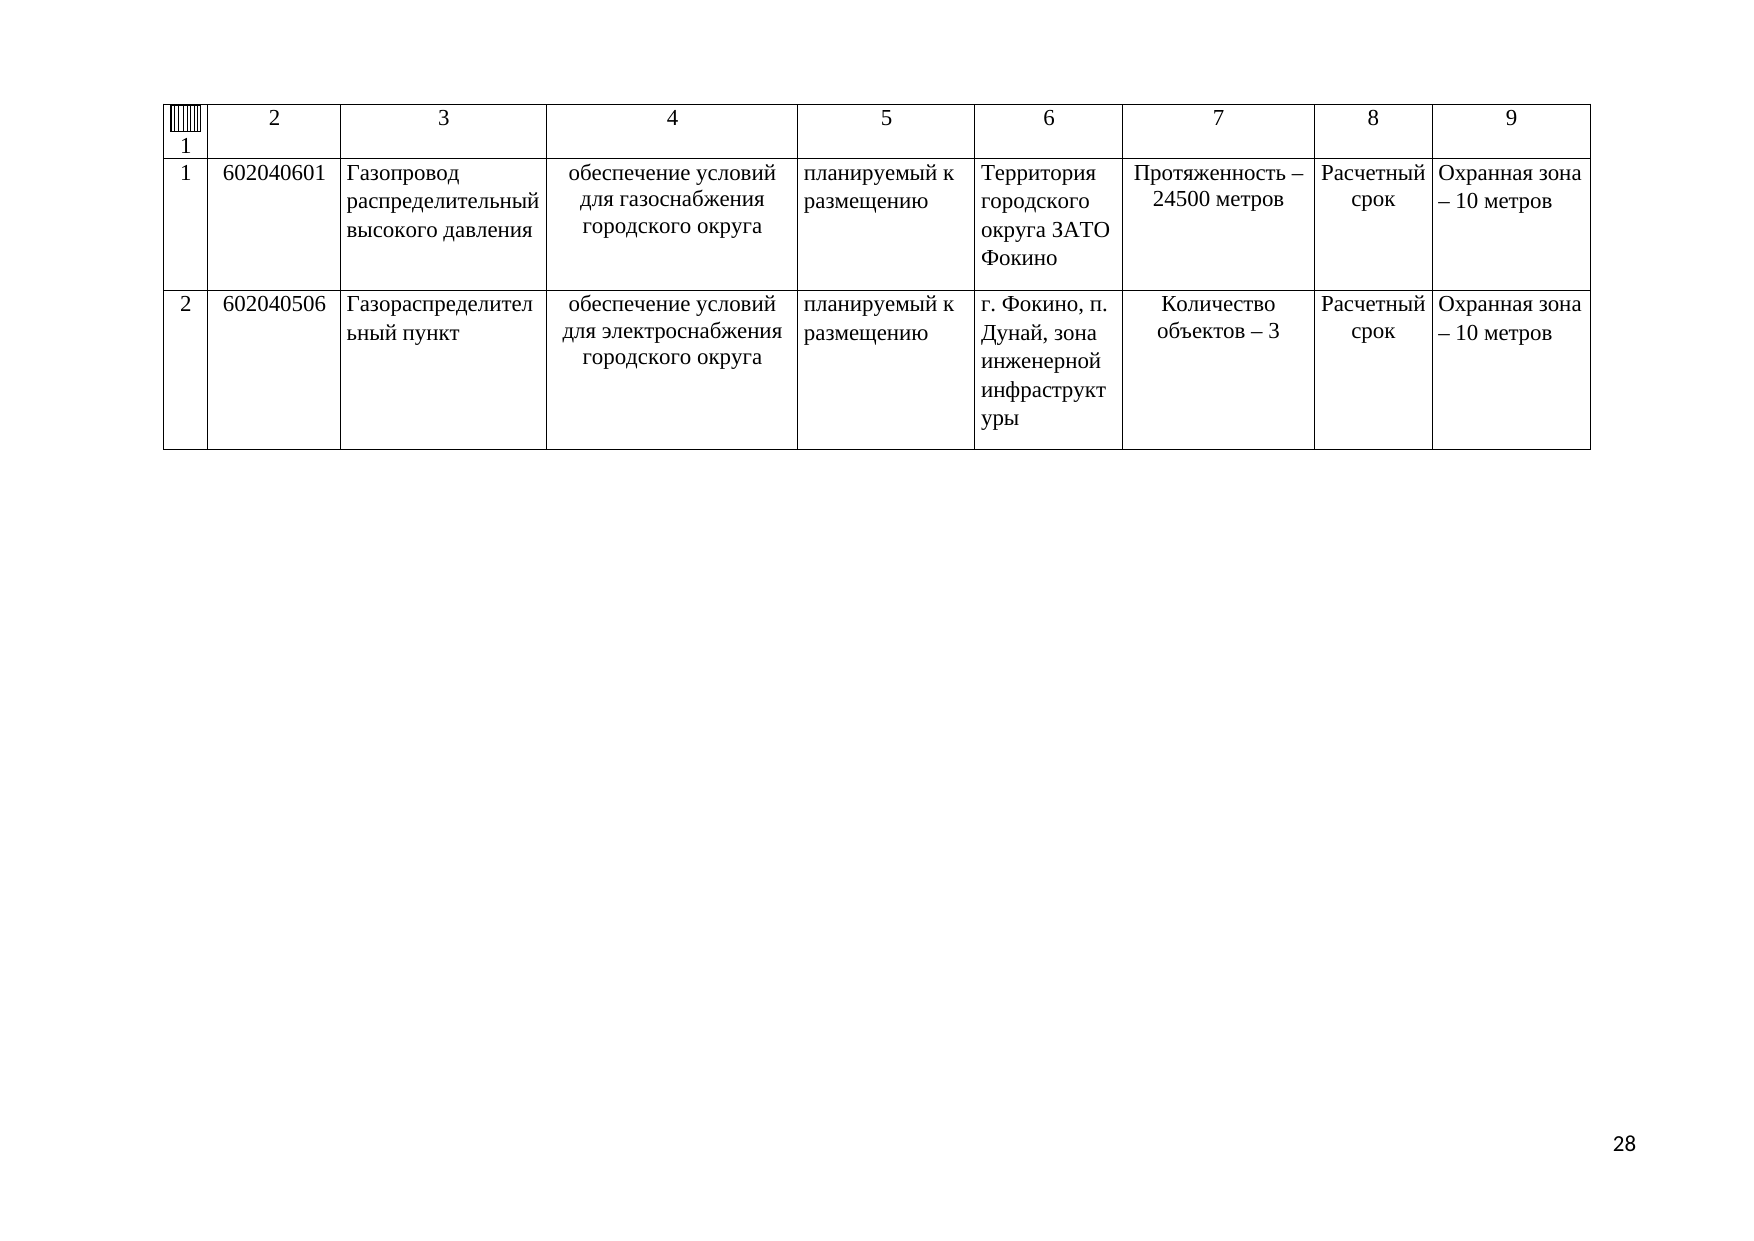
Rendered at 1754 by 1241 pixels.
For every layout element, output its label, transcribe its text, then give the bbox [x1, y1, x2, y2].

table_cell планируемый к размещению [798, 291, 974, 449]
table_header 8 [1315, 105, 1432, 158]
table_header 7 [1123, 105, 1314, 158]
table_cell Протяженность – 24500 метров [1123, 159, 1314, 289]
table_cell Охранная зона – 10 метров [1433, 291, 1590, 449]
table_header 6 [975, 105, 1122, 158]
table_cell 2 [164, 291, 207, 449]
table_cell Территория городского округа ЗАТО Фокино [975, 159, 1122, 289]
table_cell обеспечение условий для электроснабжения городского округа [547, 291, 797, 449]
table_header 1 [164, 105, 207, 158]
table_cell 602040506 [208, 291, 340, 449]
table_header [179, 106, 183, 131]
table_header 4 [547, 105, 797, 158]
table_cell планируемый к размещению [798, 159, 974, 289]
table_header 9 [1433, 105, 1590, 158]
table_cell обеспечение условий для газоснабжения городского округа [547, 159, 797, 289]
table_cell Газопровод распределительный высокого давления [341, 159, 546, 289]
table_cell 602040601 [208, 159, 340, 289]
table_header 5 [798, 105, 974, 158]
table_cell Охранная зона – 10 метров [1433, 159, 1590, 289]
table_header 2 [208, 105, 340, 158]
table_cell Расчетный срок [1315, 291, 1432, 449]
table_cell Количество объектов – 3 [1123, 291, 1314, 449]
table_cell г. Фокино, п. Дунай, зона инженерной инфраструктуры [975, 291, 1122, 449]
table_cell Расчетный срок [1315, 159, 1432, 289]
table_cell Газораспределительный пункт [341, 291, 546, 449]
table_cell 1 [164, 159, 207, 289]
table_header 3 [341, 105, 546, 158]
